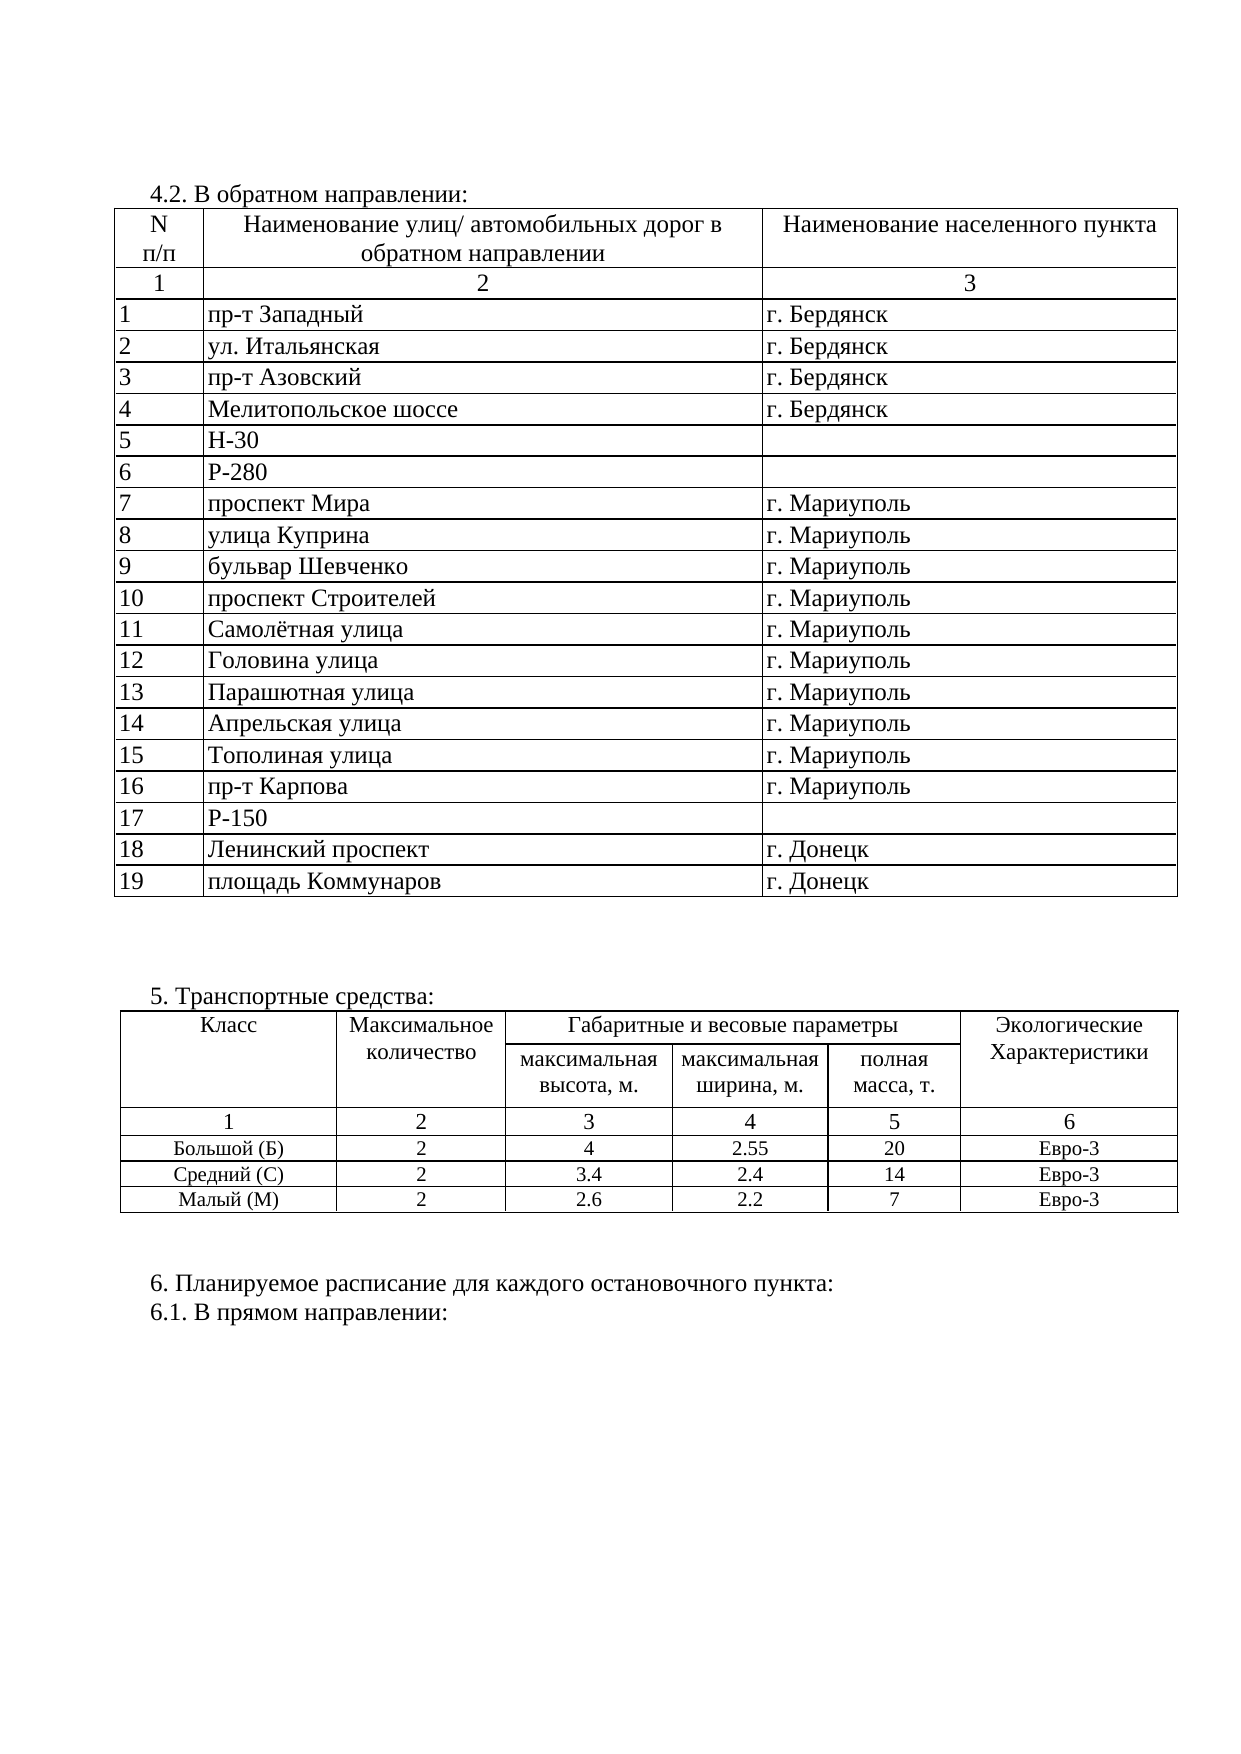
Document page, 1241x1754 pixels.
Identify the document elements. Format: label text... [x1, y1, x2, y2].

table_cell 3 [115, 362, 203, 392]
table_cell бульвар Шевченко [204, 551, 762, 581]
table_cell 8 [115, 519, 203, 550]
table_cell Тополиная улица [204, 740, 762, 770]
table_cell г. Донецк [763, 864, 1177, 896]
table_cell 2.6 [506, 1187, 672, 1211]
table_cell 2 [115, 331, 203, 361]
table_cell г. Мариуполь [763, 770, 1177, 801]
table_cell 6 [961, 1108, 1177, 1134]
table_header Наименование улиц/ автомобильных дорог в обратном направлении [204, 209, 762, 267]
table_header Наименование населенного пункта [763, 209, 1177, 267]
table_cell 9 [115, 551, 203, 581]
table_cell Парашютная улица [204, 677, 762, 707]
table_cell Евро-3 [961, 1136, 1177, 1160]
table_cell Мелитопольское шоссе [204, 394, 762, 424]
table_cell 4 [506, 1136, 672, 1160]
table_cell г. Мариуполь [763, 518, 1177, 550]
table_cell 20 [829, 1136, 960, 1160]
table_cell Самолётная улица [204, 614, 762, 644]
table_cell Головина улица [204, 646, 762, 676]
table_cell Евро-3 [961, 1187, 1177, 1211]
table_cell 14 [829, 1162, 960, 1186]
table_cell г. Мариуполь [763, 644, 1177, 676]
table_cell г. Бердянск [763, 393, 1177, 424]
table_cell проспект Мира [204, 488, 762, 518]
table_cell Апрельская улица [204, 709, 762, 738]
table_cell 11 [115, 614, 203, 644]
table_cell 3.4 [506, 1162, 672, 1186]
text 6.1. В прямом направлении: [150, 1297, 1090, 1326]
table_cell Большой (Б) [121, 1136, 336, 1160]
table_cell 2 [204, 268, 762, 298]
table_cell 2.2 [673, 1187, 827, 1211]
table_cell г. Мариуполь [763, 707, 1177, 738]
table_cell 7 [829, 1187, 960, 1211]
table_cell 2 [337, 1136, 505, 1160]
table_cell г. Донецк [763, 833, 1177, 864]
table_cell [763, 801, 1177, 833]
table_header Габаритные и весовые параметры [506, 1012, 960, 1043]
table_cell Малый (М) [121, 1187, 336, 1211]
table_cell 19 [115, 865, 203, 896]
table_cell 18 [115, 834, 203, 864]
table_cell 10 [115, 582, 203, 613]
table_cell улица Куприна [204, 520, 762, 550]
table_cell пр-т Карпова [204, 772, 762, 801]
table_header Экологические Характеристики [961, 1012, 1177, 1107]
table_cell 4 [115, 394, 203, 424]
table_cell [763, 455, 1177, 487]
table_cell Р-280 [204, 457, 762, 487]
table_cell полная масса, т. [829, 1045, 960, 1107]
table_cell 1 [121, 1108, 336, 1134]
table_cell Р-150 [204, 803, 762, 833]
table_cell максимальная высота, м. [506, 1045, 672, 1107]
table_cell 15 [115, 740, 203, 770]
table_cell площадь Коммунаров [204, 866, 762, 896]
table_cell 12 [115, 645, 203, 676]
table_cell 3 [506, 1108, 672, 1134]
table_cell Евро-3 [961, 1162, 1177, 1186]
table_cell Ленинский проспект [204, 835, 762, 864]
table_cell г. Бердянск [763, 298, 1177, 329]
table_cell г. Бердянск [763, 361, 1177, 392]
table_cell 5 [829, 1108, 960, 1134]
table_cell 1 [115, 299, 203, 329]
text 5. Транспортные средства: [150, 981, 1090, 1010]
text 4.2. В обратном направлении: [150, 179, 1090, 207]
table_cell 5 [115, 425, 203, 455]
table_cell г. Мариуполь [763, 613, 1177, 644]
table_cell H-30 [204, 426, 762, 455]
table_header Максимальное количество [337, 1012, 505, 1107]
table_cell 4 [673, 1108, 827, 1134]
table_cell г. Мариуполь [763, 676, 1177, 707]
table_cell 16 [115, 771, 203, 801]
table_cell максимальная ширина, м. [673, 1045, 827, 1107]
table_cell г. Мариуполь [763, 550, 1177, 581]
table_cell ул. Итальянская [204, 331, 762, 361]
text 6. Планируемое расписание для каждого остановочного пункта: [150, 1268, 1090, 1297]
table_cell пр-т Азовский [204, 363, 762, 392]
table_cell 2 [337, 1187, 505, 1211]
table_cell 3 [763, 267, 1177, 298]
table_header N п/п [115, 209, 203, 267]
table_header Класс [121, 1012, 336, 1107]
table_cell 2.4 [673, 1162, 827, 1186]
table_cell г. Бердянск [763, 330, 1177, 361]
table_cell 17 [115, 803, 203, 833]
table_cell Средний (С) [121, 1162, 336, 1186]
table_cell 7 [115, 488, 203, 518]
table_cell 14 [115, 708, 203, 738]
table_cell 1 [115, 268, 203, 298]
table_cell 2.55 [673, 1136, 827, 1160]
table_cell г. Мариуполь [763, 739, 1177, 770]
table_cell [763, 424, 1177, 455]
table_cell г. Мариуполь [763, 487, 1177, 518]
table_cell 13 [115, 677, 203, 707]
table_cell пр-т Западный [204, 300, 762, 329]
table_cell 6 [115, 456, 203, 487]
table_cell г. Мариуполь [763, 581, 1177, 613]
table_cell 2 [337, 1108, 505, 1134]
table_cell проспект Строителей [204, 583, 762, 613]
table_cell 2 [337, 1162, 505, 1186]
